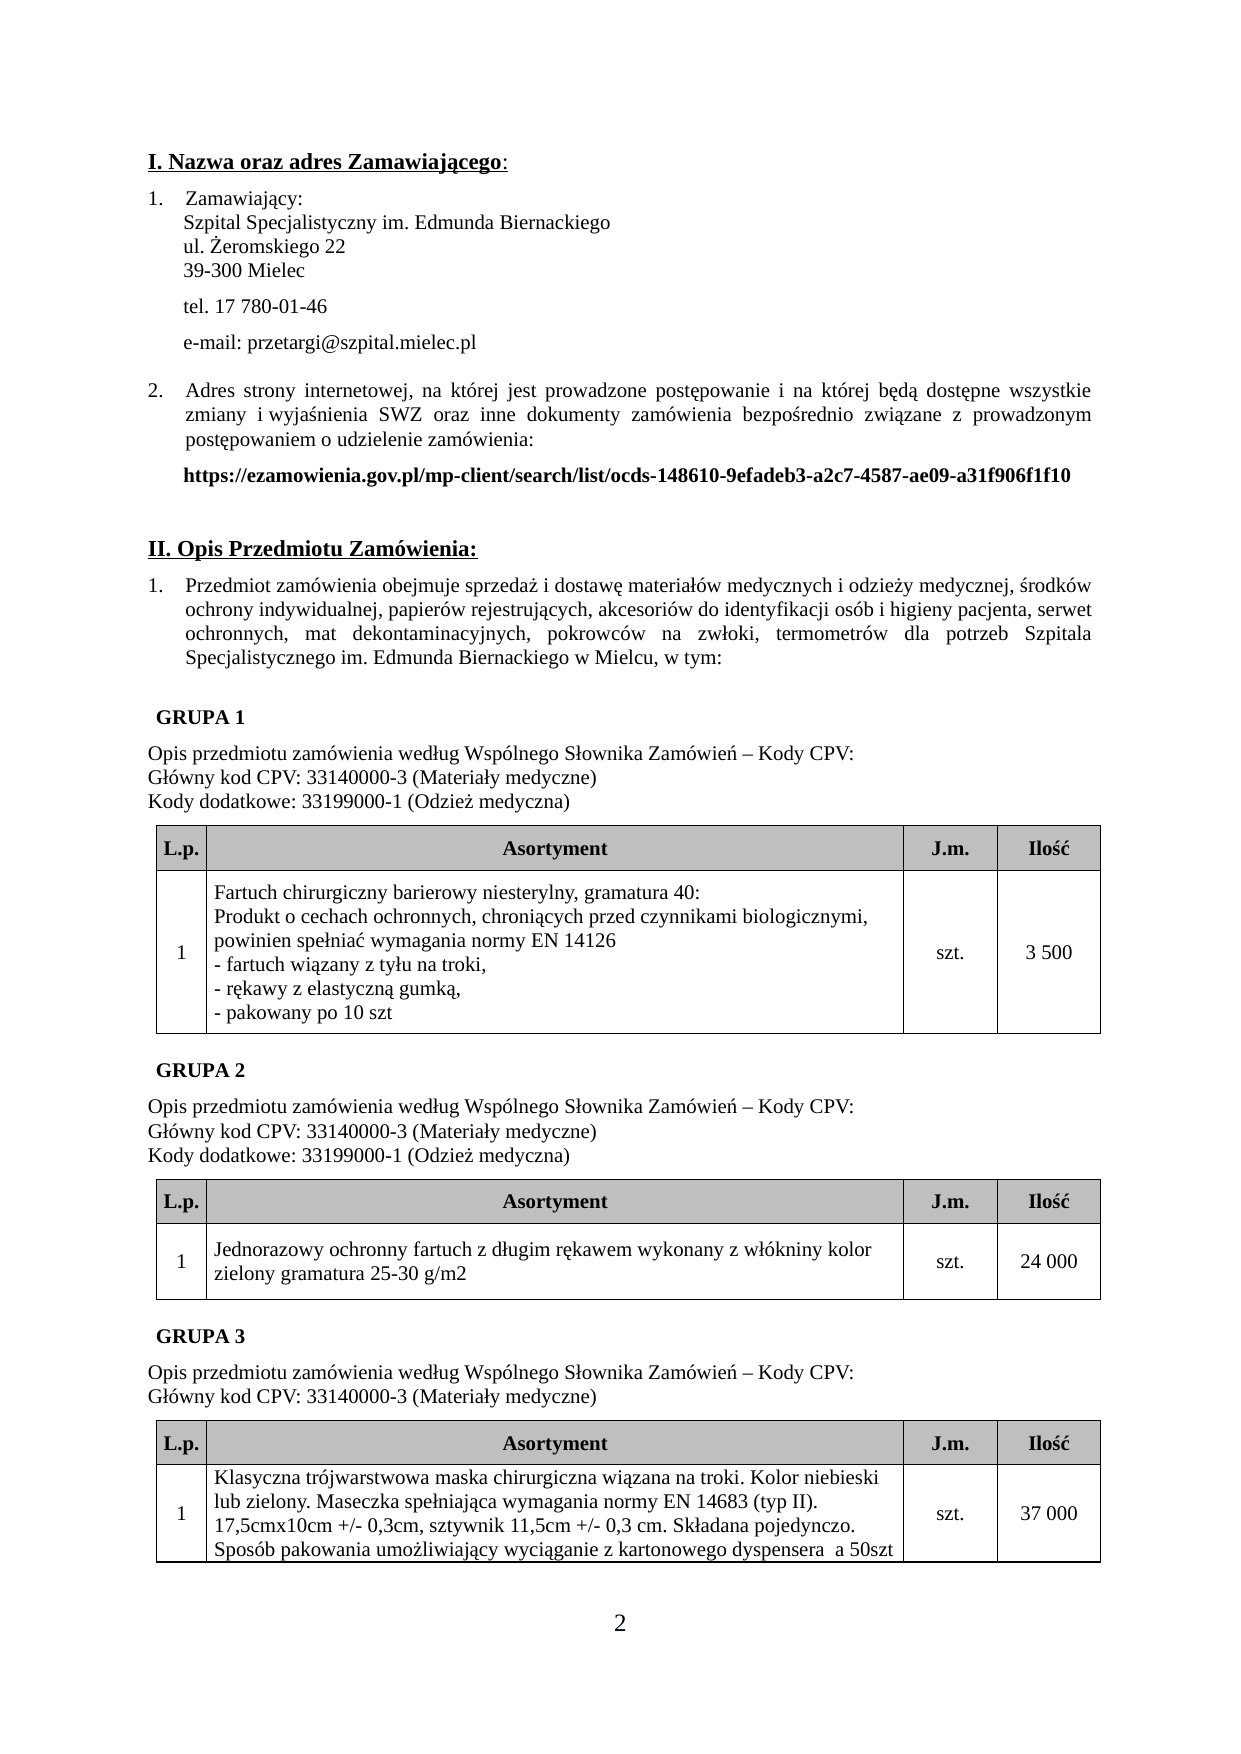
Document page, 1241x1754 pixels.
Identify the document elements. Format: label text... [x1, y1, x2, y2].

list Zamawiający: [148, 186, 1092, 210]
text 39-300 Mielec [183, 258, 1092, 282]
table_header J.m. [904, 1180, 997, 1223]
table_header Asortyment [207, 1180, 903, 1223]
list Adres strony internetowej, na której jest prowadzone postępowanie i na której będą dostępne wszystkie zmiany i wyjaśnienia SWZ oraz inne dokumenty zamówienia bezpośrednio związane z prowadzonym postępowaniem o udzielenie zamówienia: [148, 378, 1092, 451]
text tel. 17 780-01-46 [183, 294, 1092, 318]
text Opis przedmiotu zamówienia według Wspólnego Słownika Zamówień – Kody CPV: [148, 1094, 1092, 1118]
table_cell 1 [157, 1465, 206, 1561]
table_header J.m. [904, 1421, 997, 1464]
text I. Nazwa oraz adres Zamawiającego: [148, 148, 1092, 174]
table_cell 1 [157, 1224, 206, 1298]
text Główny kod CPV: 33140000-3 (Materiały medyczne) [148, 1118, 1092, 1143]
table_cell 37 000 [998, 1465, 1100, 1561]
text II. Opis Przedmiotu Zamówienia: [148, 535, 1092, 561]
text Kody dodatkowe: 33199000-1 (Odzież medyczna) [148, 1143, 1092, 1167]
table_cell Fartuch chirurgiczny barierowy niesterylny, gramatura 40: Produkt o cechach ochronnych, chroniących przed czynnikami biologicznymi, powinien spełniać wymagania normy EN 14126 - fartuch wiązany z tyłu na troki, - rękawy z elastyczną gumką, - pakowany po 10 szt [207, 871, 903, 1033]
table_header Ilość [998, 826, 1100, 870]
table_header Ilość [998, 1421, 1100, 1464]
table_header Ilość [998, 1180, 1100, 1223]
text e-mail: przetargi@szpital.mielec.pl [183, 330, 1092, 354]
table_header L.p. [157, 826, 206, 870]
text Szpital Specjalistyczny im. Edmunda Biernackiego [183, 210, 1092, 234]
list Przedmiot zamówienia obejmuje sprzedaż i dostawę materiałów medycznych i odzieży medycznej, środków ochrony indywidualnej, papierów rejestrujących, akcesoriów do identyfikacji osób i higieny pacjenta, serwet ochronnych, mat dekontaminacyjnych, pokrowców na zwłoki, termometrów dla potrzeb Szpitala Specjalistycznego im. Edmunda Biernackiego w Mielcu, w tym: [148, 573, 1092, 669]
table_cell Klasyczna trójwarstwowa maska chirurgiczna wiązana na troki. Kolor niebieski lub zielony. Maseczka spełniająca wymagania normy EN 14683 (typ II). 17,5cmx10cm +/- 0,3cm, sztywnik 11,5cm +/- 0,3 cm. Składana pojedynczo. Sposób pakowania umożliwiający wyciąganie z kartonowego dyspensera a 50szt [207, 1465, 903, 1561]
table_cell 24 000 [998, 1224, 1100, 1298]
table_header L.p. [157, 1180, 206, 1223]
table_header J.m. [904, 826, 997, 870]
table_cell szt. [904, 871, 997, 1033]
table_cell 1 [157, 871, 206, 1033]
table_cell 3 500 [998, 871, 1100, 1033]
text ul. Żeromskiego 22 [183, 234, 1092, 258]
text Główny kod CPV: 33140000-3 (Materiały medyczne) [148, 1384, 1092, 1408]
text Główny kod CPV: 33140000-3 (Materiały medyczne) [148, 765, 1092, 789]
table_header Asortyment [207, 826, 903, 870]
table_header L.p. [157, 1421, 206, 1464]
table_cell szt. [904, 1224, 997, 1298]
text https://ezamowienia.gov.pl/mp-client/search/list/ocds-148610-9efadeb3-a2c7-4587-ae09-a31f906f1f10 [183, 462, 1092, 487]
table_header Asortyment [207, 1421, 903, 1464]
table_cell szt. [904, 1465, 997, 1561]
text Opis przedmiotu zamówienia według Wspólnego Słownika Zamówień – Kody CPV: [148, 741, 1092, 765]
text Kody dodatkowe: 33199000-1 (Odzież medyczna) [148, 789, 1092, 813]
text GRUPA 2 [156, 1058, 1092, 1082]
text Opis przedmiotu zamówienia według Wspólnego Słownika Zamówień – Kody CPV: [148, 1360, 1092, 1384]
table_cell Jednorazowy ochronny fartuch z długim rękawem wykonany z włókniny kolor zielony gramatura 25-30 g/m2 [207, 1224, 903, 1298]
text GRUPA 1 [156, 705, 1092, 729]
text GRUPA 3 [156, 1324, 1092, 1348]
